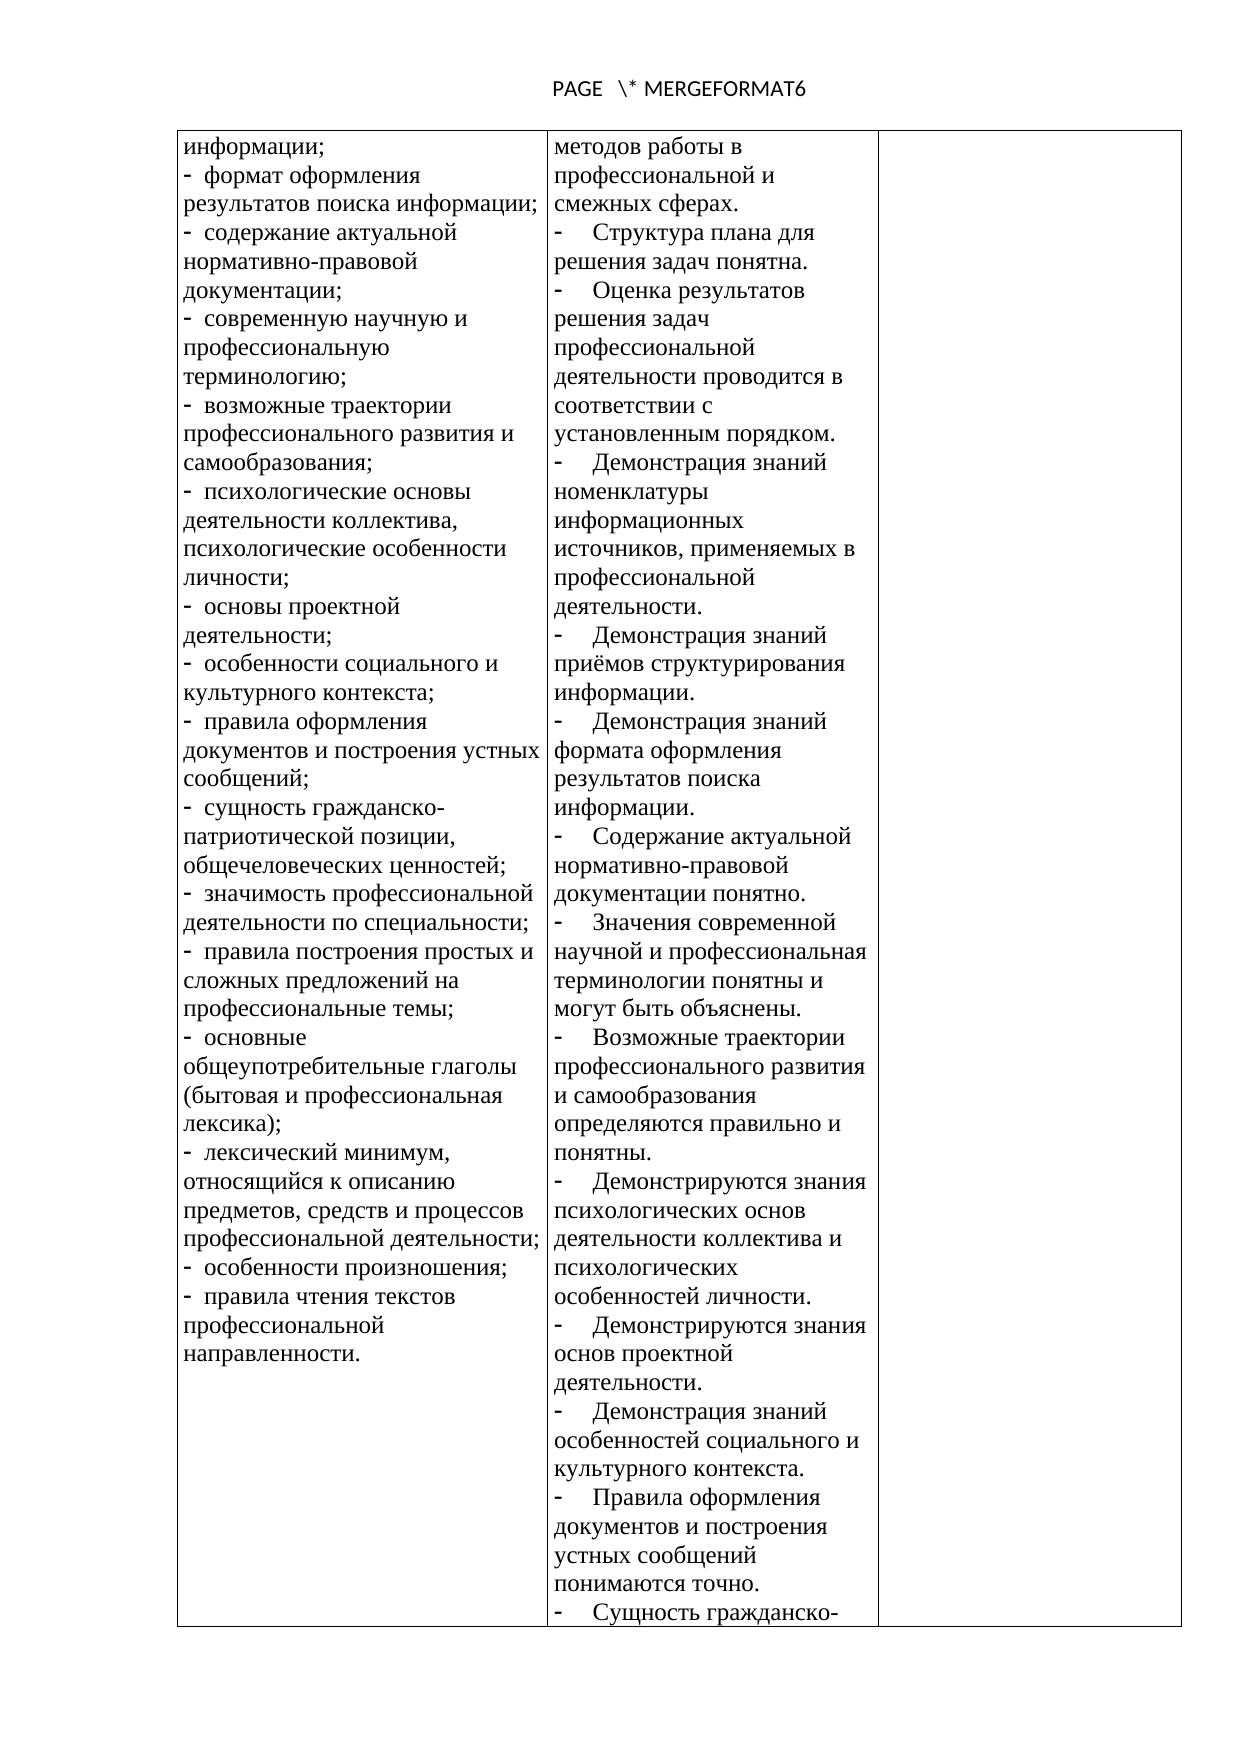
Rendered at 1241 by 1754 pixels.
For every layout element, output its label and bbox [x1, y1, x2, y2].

table_cell [178, 131, 547, 1626]
table_cell [548, 131, 878, 1626]
table_cell [879, 131, 1181, 1626]
